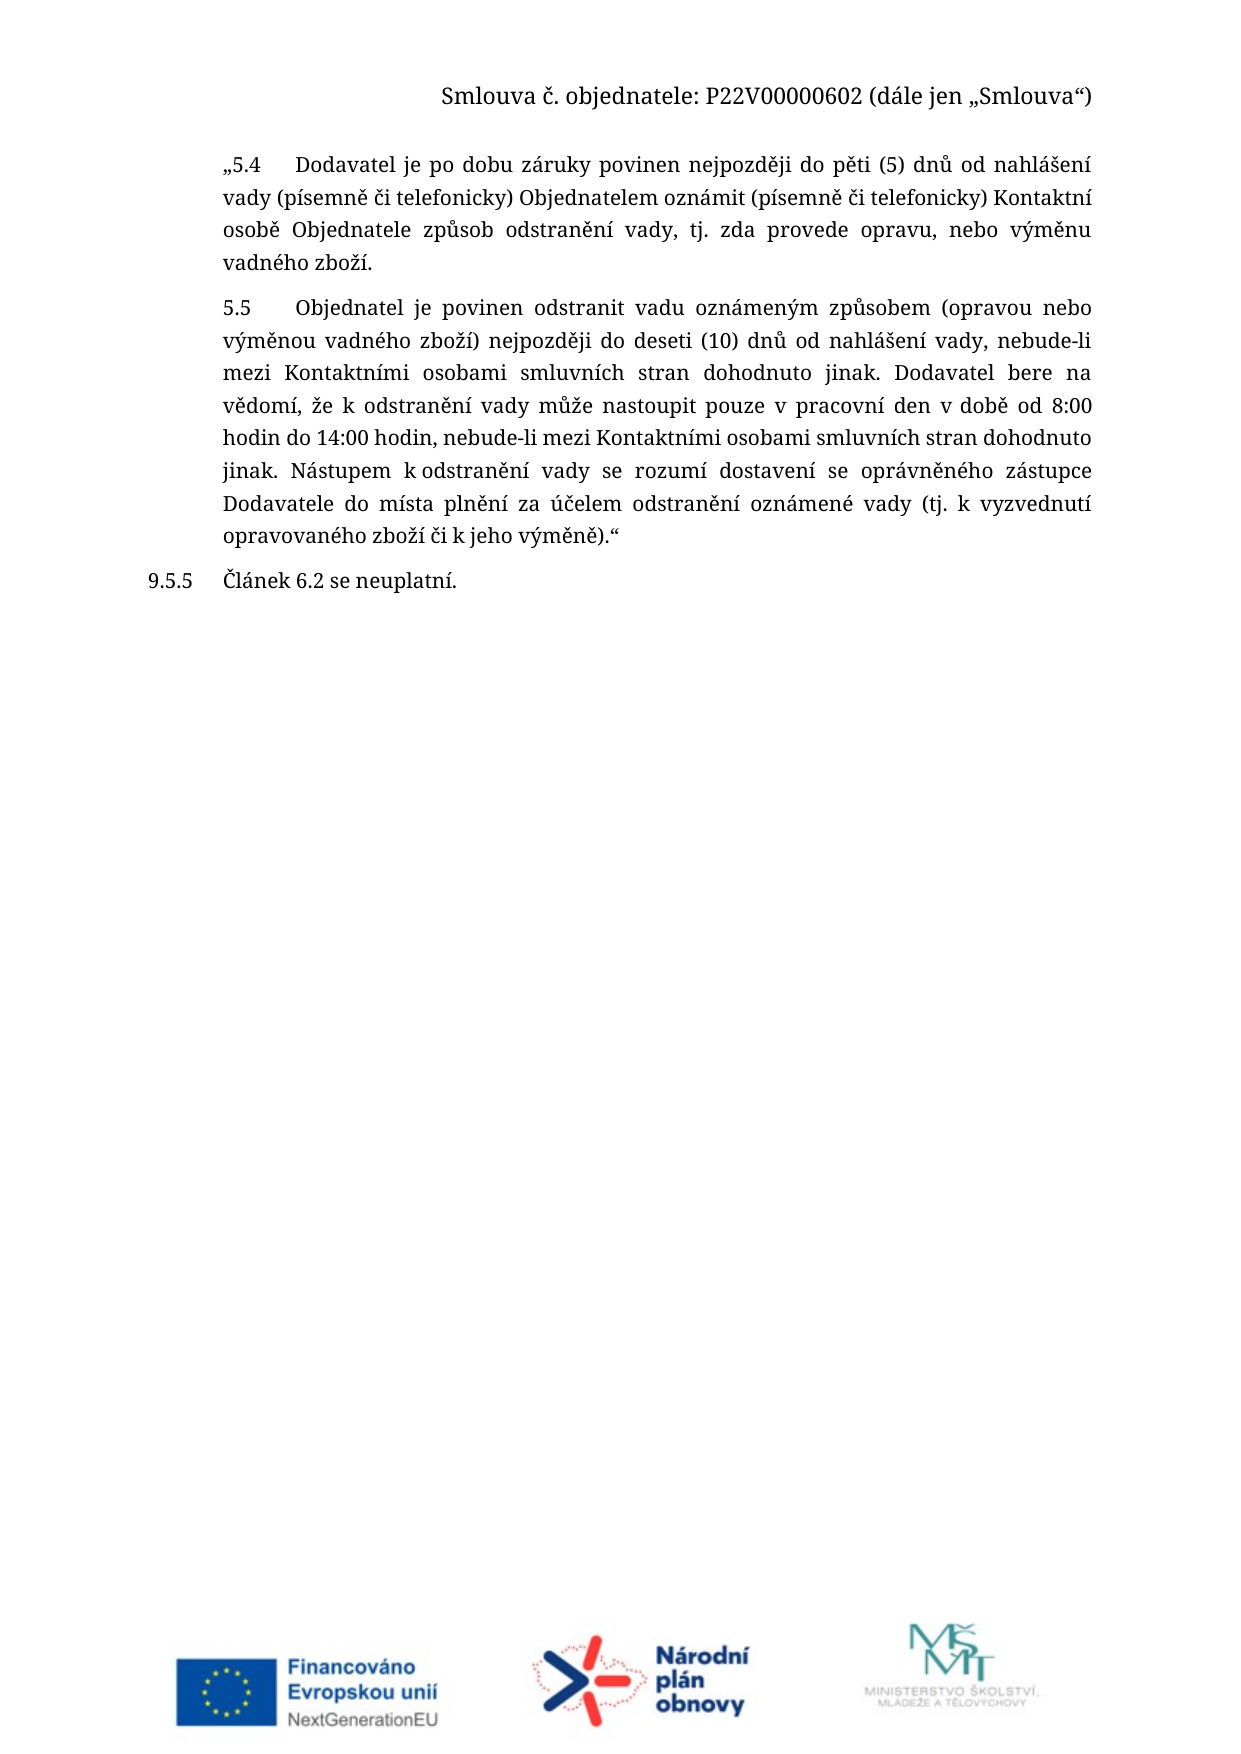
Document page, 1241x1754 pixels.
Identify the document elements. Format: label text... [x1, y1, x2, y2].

list „5.4 Dodavatel je po dobu záruky povinen nejpozději do pěti (5) dnů od nahlášení vady (písemně či telefonicky) Objednatelem oznámit (písemně či telefonicky) Kontaktní osobě Objednatele způsob odstranění vady, tj. zda provede opravu, nebo výměnu vadného zboží. [223, 150, 1093, 276]
list 5.5 Objednatel je povinen odstranit vadu oznámeným způsobem (opravou nebo výměnou vadného zboží) nejpozději do deseti (10) dnů od nahlášení vady, nebude-li mezi Kontaktními osobami smluvních stran dohodnuto jinak. Dodavatel bere na vědomí, že k odstranění vady může nastoupit pouze v pracovní den v době od 8:00 hodin do 14:00 hodin, nebude-li mezi Kontaktními osobami smluvních stran dohodnuto jinak. Nástupem k odstranění vady se rozumí dostavení se oprávněného zástupce Dodavatele do místa plnění za účelem odstranění oznámené vady (tj. k vyzvednutí opravovaného zboží či k jeho výměně).“ [223, 293, 1093, 550]
list Článek 6.2 se neuplatní. [148, 566, 1093, 595]
picture [147, 1577, 1093, 1754]
